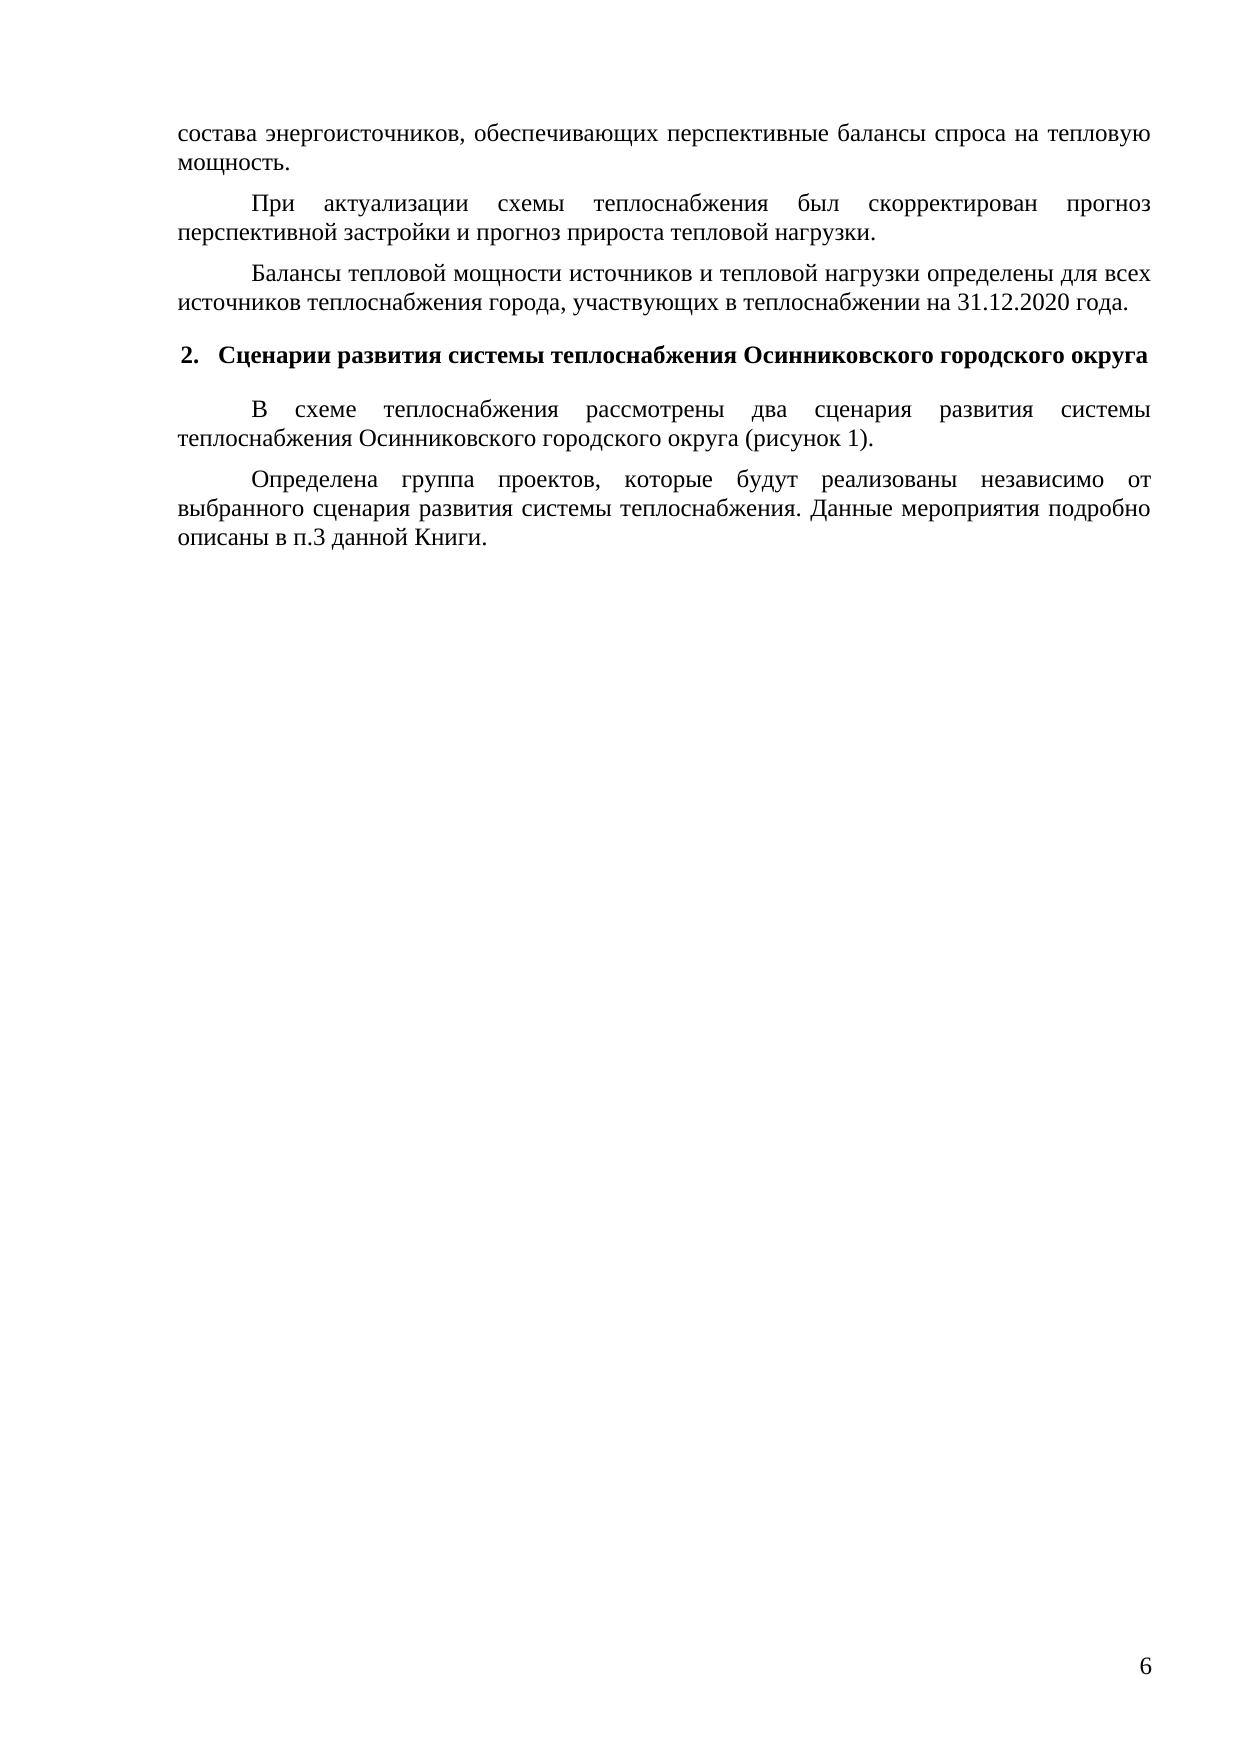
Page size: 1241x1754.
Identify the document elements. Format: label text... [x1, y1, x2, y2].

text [177, 118, 1152, 176]
text Балансы тепловой мощности источников и тепловой нагрузки определены для всех источников теплоснабжения города, участвующих в теплоснабжении на 31.12.2020 года. [177, 258, 1152, 316]
text В схеме теплоснабжения рассмотрены два сценария развития системы теплоснабжения Осинниковского городского округа (рисунок 1). [177, 394, 1152, 452]
text При актуализации схемы теплоснабжения был скорректирован прогноз перспективной застройки и прогноз прироста тепловой нагрузки. [177, 188, 1152, 246]
text Определена группа проектов, которые будут реализованы независимо от выбранного сценария развития системы теплоснабжения. Данные мероприятия подробно описаны в п.3 данной Книги. [177, 464, 1152, 551]
subtitle Сценарии развития системы теплоснабжения Осинниковского городского округа [177, 341, 1152, 369]
